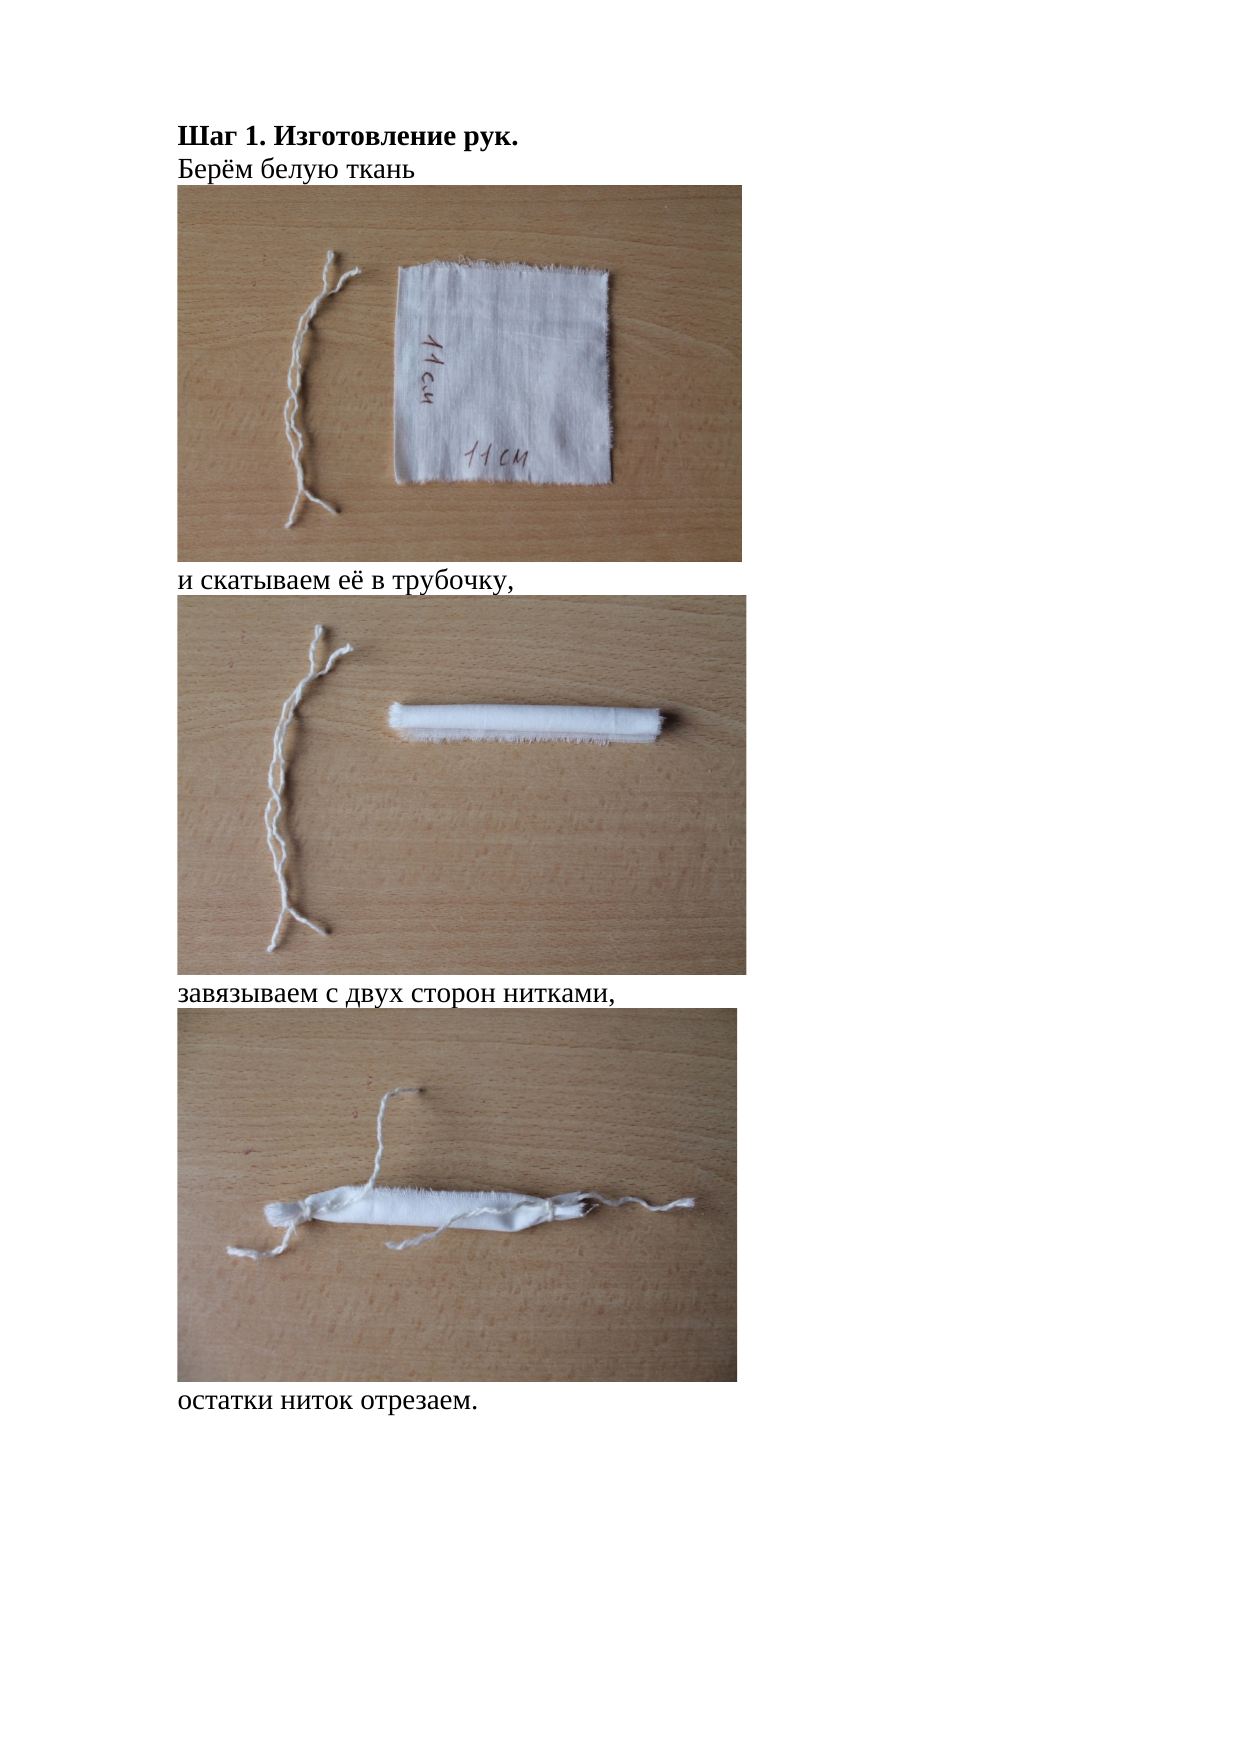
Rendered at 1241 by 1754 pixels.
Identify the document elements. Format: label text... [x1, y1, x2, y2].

picture [177, 1008, 738, 1382]
text и скатываем её в трубочку, [177, 562, 1152, 595]
text завязываем с двух сторон нитками, [177, 975, 1152, 1008]
picture [177, 185, 742, 562]
picture [177, 595, 747, 975]
text остатки ниток отрезаем. [177, 1382, 1152, 1416]
text Берём белую ткань [177, 152, 1152, 185]
text Шаг 1. Изготовление рук. [177, 118, 1152, 152]
